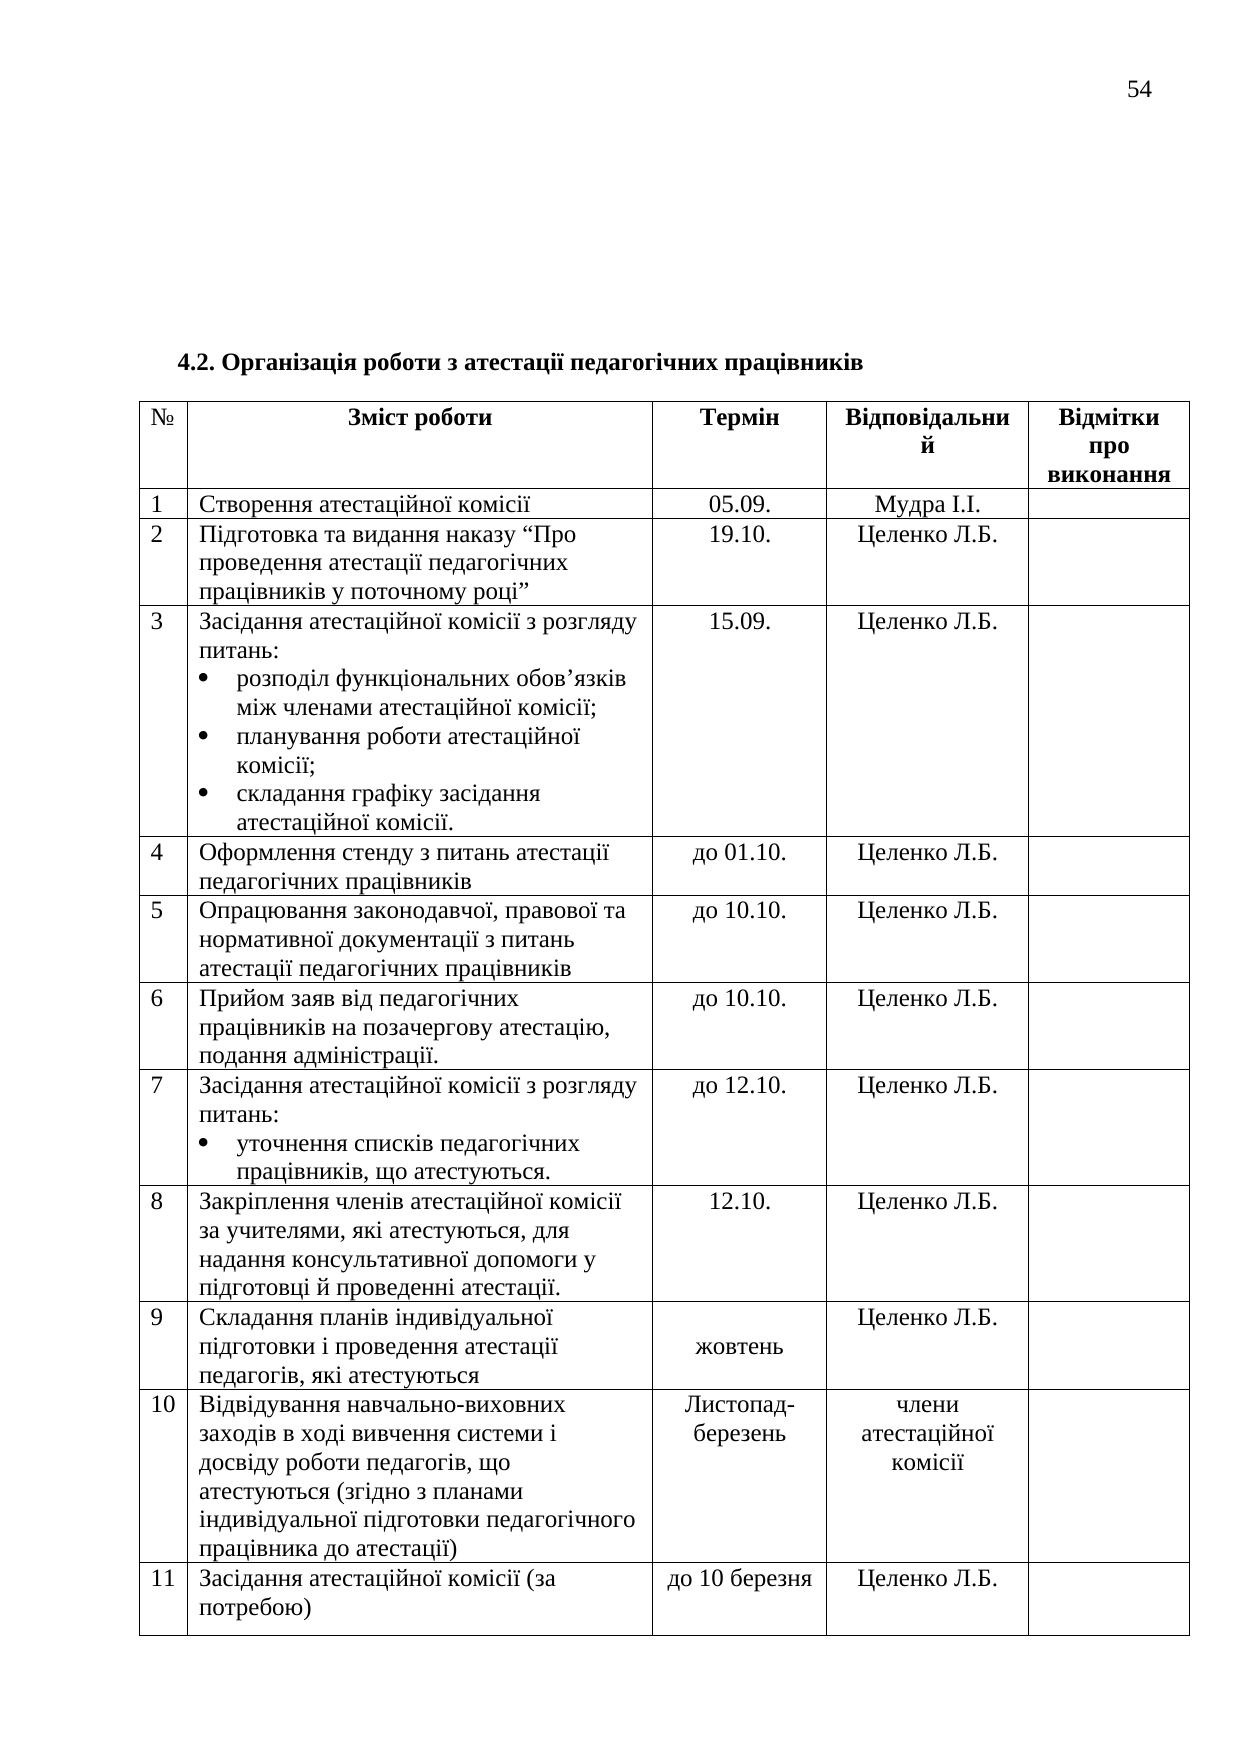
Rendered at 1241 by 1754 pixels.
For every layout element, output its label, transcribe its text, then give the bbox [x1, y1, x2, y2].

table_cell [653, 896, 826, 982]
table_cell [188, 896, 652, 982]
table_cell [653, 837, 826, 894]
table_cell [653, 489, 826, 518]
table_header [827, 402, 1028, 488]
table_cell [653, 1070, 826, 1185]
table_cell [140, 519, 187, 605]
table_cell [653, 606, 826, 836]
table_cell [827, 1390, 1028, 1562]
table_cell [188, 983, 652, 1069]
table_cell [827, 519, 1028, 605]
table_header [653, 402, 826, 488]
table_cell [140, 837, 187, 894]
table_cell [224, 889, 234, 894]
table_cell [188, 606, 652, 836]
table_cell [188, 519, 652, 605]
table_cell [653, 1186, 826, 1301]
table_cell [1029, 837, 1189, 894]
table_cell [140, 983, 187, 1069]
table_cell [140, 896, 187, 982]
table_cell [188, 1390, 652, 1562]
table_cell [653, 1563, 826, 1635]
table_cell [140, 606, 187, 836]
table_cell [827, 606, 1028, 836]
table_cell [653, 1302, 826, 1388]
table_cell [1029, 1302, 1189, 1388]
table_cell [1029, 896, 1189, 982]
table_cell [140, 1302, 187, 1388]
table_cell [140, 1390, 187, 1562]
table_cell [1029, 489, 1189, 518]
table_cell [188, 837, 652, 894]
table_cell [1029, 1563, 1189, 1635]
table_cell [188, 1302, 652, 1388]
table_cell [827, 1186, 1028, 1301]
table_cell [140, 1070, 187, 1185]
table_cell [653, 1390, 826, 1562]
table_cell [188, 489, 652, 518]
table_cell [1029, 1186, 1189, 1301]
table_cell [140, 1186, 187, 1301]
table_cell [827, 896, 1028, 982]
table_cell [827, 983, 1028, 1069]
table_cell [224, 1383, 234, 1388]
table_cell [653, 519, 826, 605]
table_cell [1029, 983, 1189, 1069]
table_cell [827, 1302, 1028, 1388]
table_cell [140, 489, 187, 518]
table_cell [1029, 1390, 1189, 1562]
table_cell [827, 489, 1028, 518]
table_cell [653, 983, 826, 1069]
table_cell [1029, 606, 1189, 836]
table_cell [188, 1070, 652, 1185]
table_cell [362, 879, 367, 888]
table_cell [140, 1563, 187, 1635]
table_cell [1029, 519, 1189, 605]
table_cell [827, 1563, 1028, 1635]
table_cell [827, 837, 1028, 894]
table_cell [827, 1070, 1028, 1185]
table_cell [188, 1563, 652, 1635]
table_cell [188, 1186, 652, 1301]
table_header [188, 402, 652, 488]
text 4.2. Організація роботи з атестації педагогічних працівників [177, 347, 1152, 375]
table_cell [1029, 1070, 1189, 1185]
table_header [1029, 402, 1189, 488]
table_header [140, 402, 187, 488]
